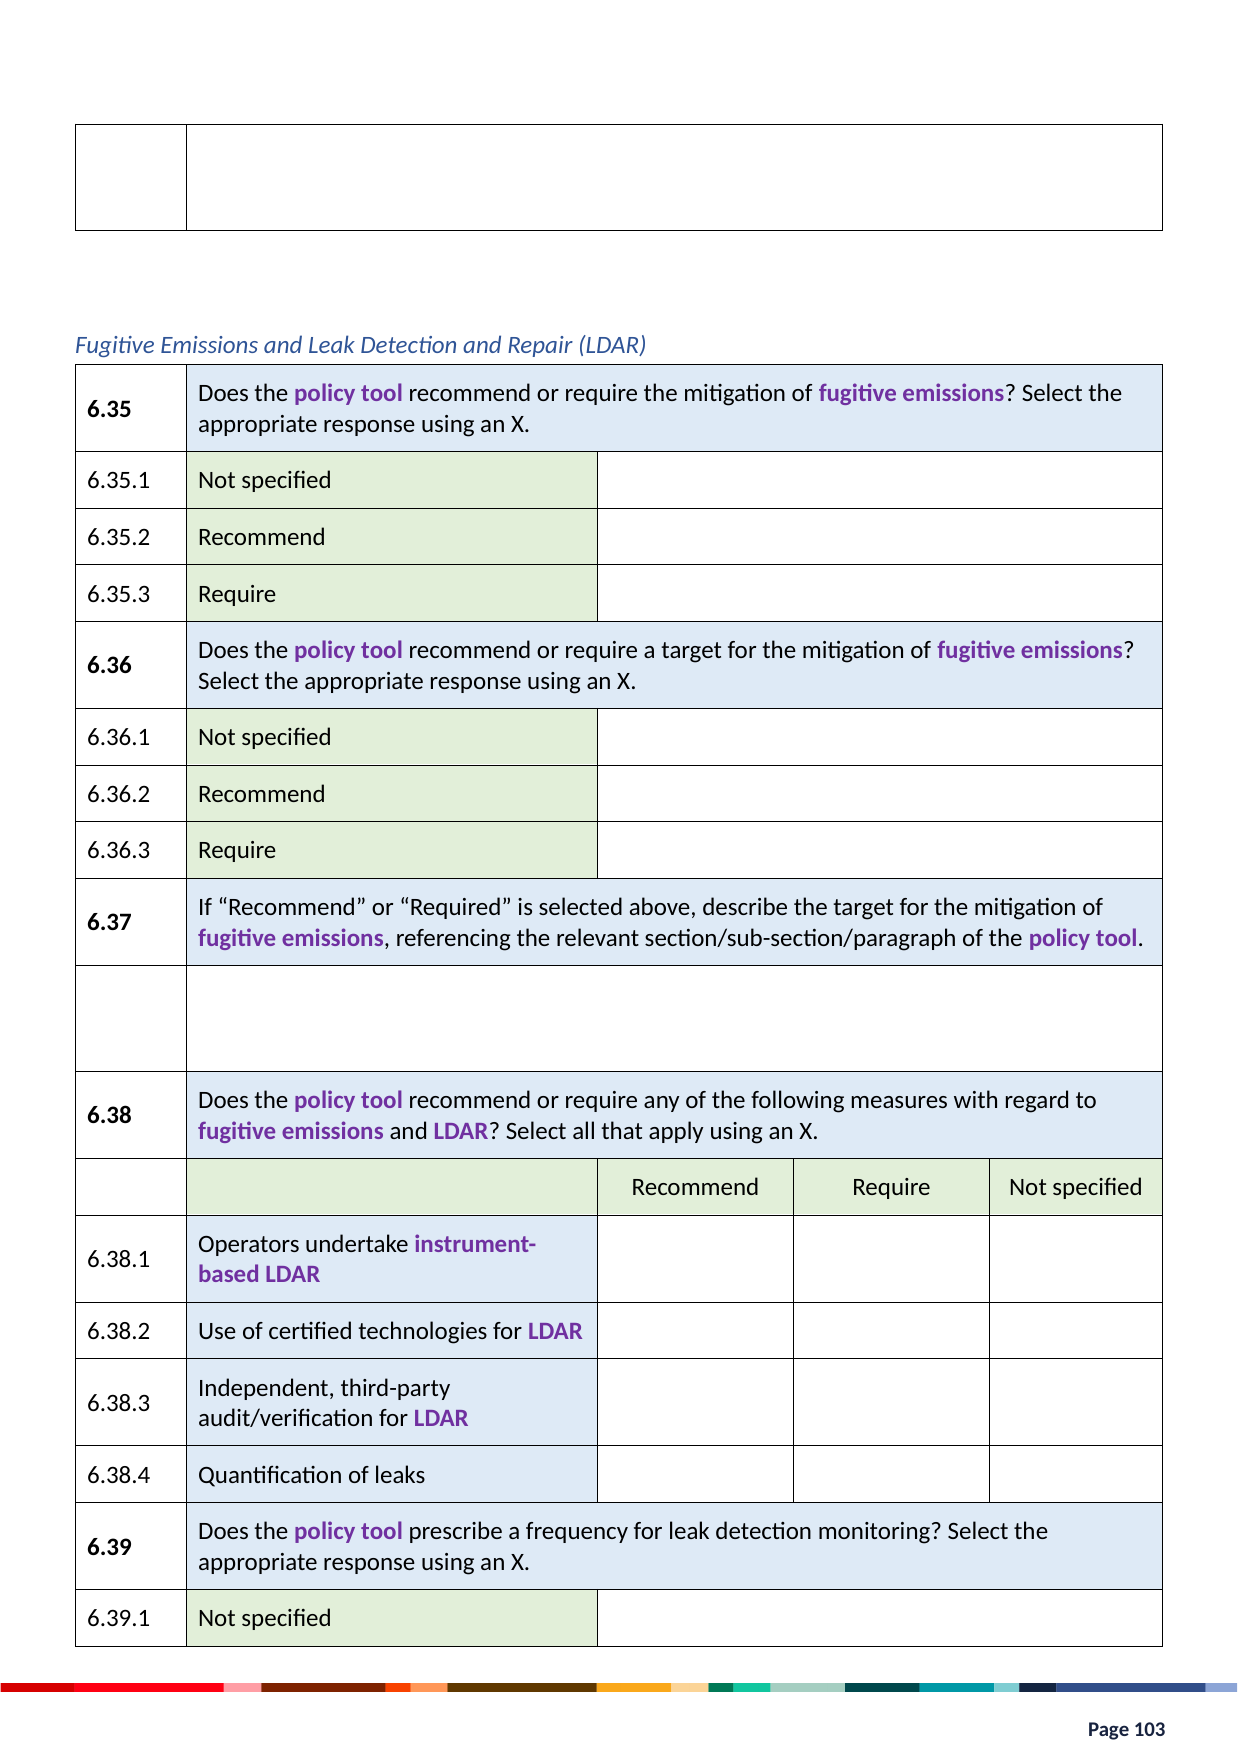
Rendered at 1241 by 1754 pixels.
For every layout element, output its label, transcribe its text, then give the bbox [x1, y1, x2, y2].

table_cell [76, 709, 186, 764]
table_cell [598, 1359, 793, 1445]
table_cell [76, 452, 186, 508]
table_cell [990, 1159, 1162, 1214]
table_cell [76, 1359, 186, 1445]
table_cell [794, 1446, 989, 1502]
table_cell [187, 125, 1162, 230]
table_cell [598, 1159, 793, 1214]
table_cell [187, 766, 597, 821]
picture [0, 1683, 1236, 1692]
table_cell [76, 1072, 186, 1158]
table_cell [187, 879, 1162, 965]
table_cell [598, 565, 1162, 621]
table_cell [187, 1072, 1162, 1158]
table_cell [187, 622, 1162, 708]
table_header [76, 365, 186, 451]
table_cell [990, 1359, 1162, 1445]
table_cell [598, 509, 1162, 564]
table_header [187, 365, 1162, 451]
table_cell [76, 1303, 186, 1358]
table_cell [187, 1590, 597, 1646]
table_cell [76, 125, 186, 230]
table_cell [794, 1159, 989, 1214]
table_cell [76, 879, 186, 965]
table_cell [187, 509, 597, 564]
subtitle Fugitive Emissions and Leak Detection and Repair (LDAR) [75, 329, 1165, 360]
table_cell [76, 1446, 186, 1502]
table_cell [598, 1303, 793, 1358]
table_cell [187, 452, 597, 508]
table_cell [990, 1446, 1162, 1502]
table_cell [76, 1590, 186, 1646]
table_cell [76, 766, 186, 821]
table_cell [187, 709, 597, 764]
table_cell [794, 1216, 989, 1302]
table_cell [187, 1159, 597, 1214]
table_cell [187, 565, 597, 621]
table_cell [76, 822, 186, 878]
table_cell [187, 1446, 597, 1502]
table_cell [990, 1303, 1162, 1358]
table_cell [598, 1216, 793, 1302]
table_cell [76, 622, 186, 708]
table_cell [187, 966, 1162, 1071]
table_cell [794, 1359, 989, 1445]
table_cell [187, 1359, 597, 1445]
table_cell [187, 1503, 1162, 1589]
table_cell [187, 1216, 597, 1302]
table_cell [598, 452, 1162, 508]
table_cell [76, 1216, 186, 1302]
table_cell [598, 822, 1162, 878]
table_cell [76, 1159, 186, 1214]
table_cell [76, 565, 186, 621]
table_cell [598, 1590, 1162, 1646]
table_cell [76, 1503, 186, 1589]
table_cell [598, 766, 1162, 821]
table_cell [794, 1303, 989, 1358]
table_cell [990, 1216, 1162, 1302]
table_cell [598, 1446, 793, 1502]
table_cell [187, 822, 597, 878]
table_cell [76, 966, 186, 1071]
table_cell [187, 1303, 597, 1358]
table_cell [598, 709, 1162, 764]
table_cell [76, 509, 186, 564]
